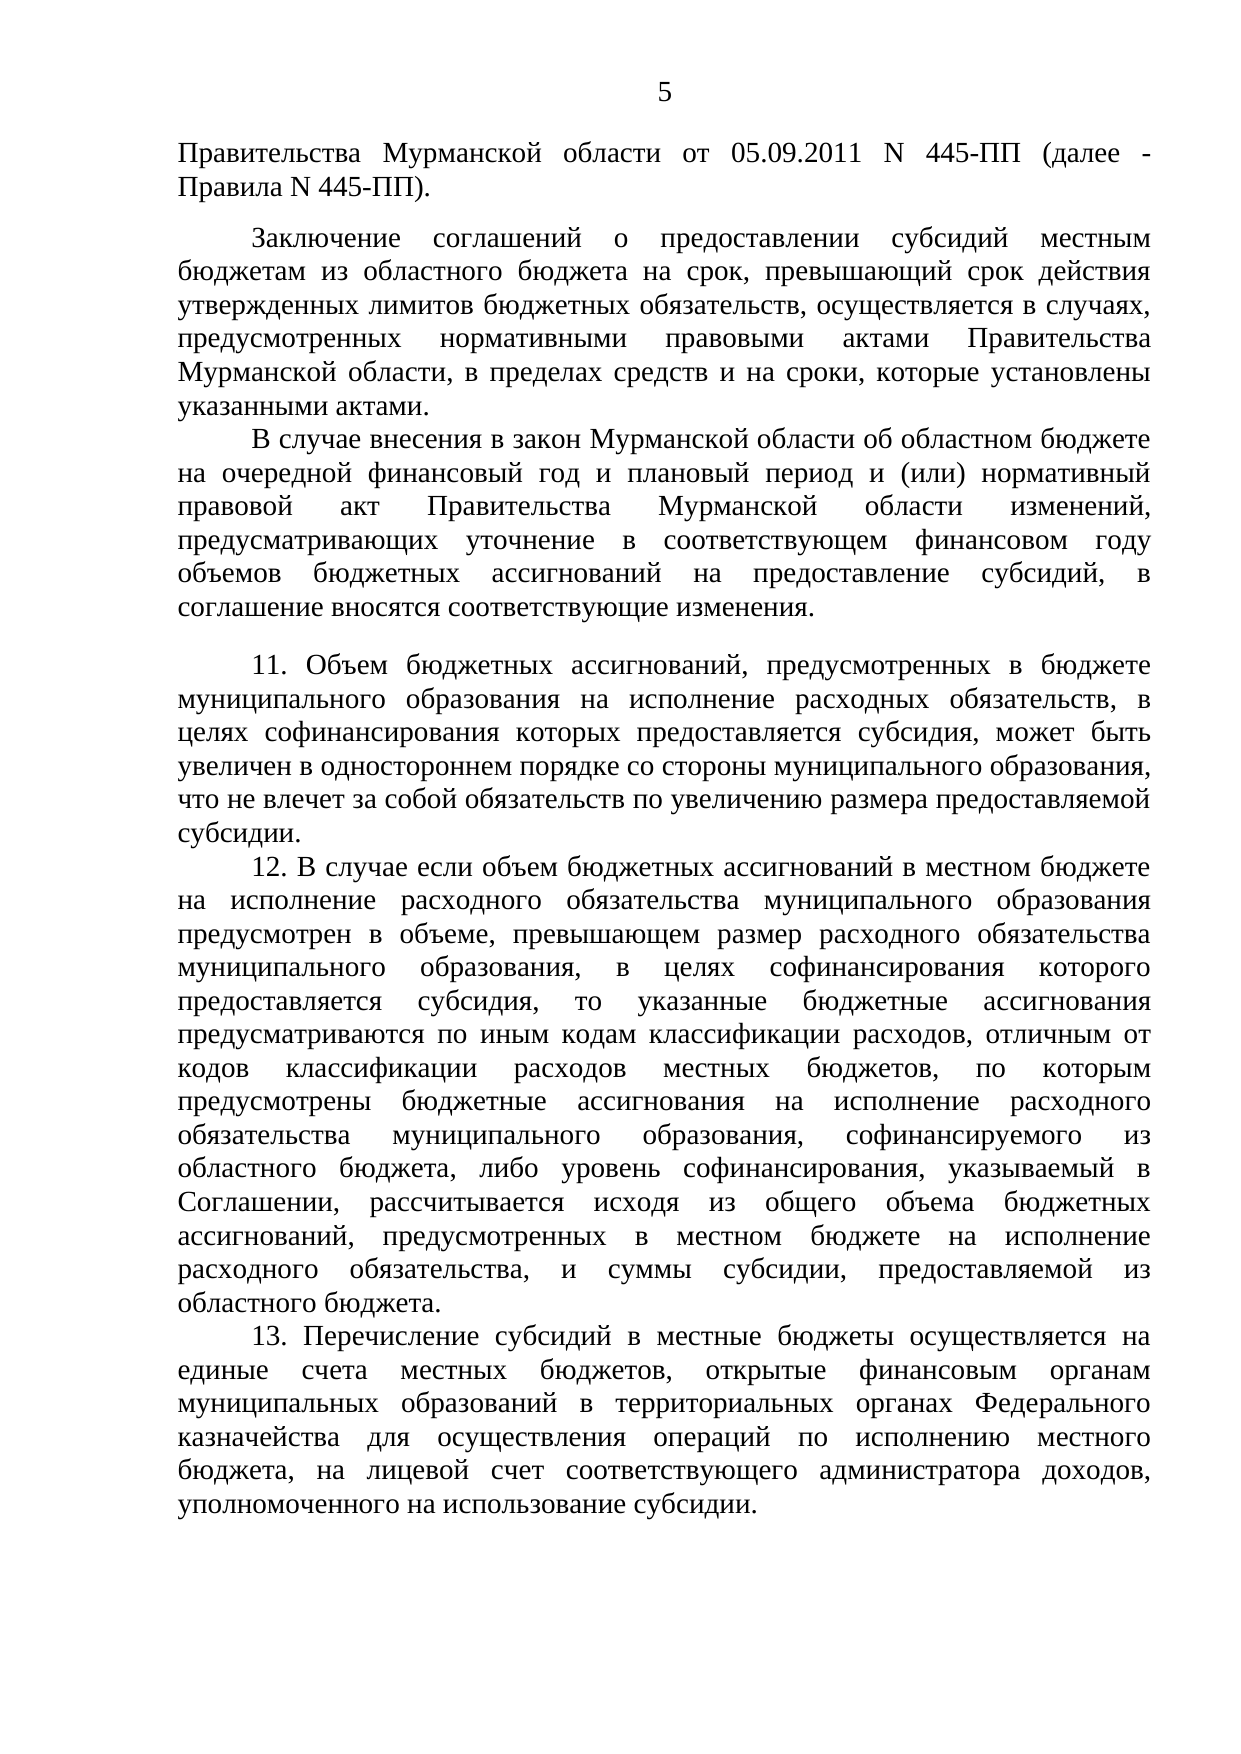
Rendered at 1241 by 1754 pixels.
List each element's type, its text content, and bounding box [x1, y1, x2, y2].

text 13. Перечисление субсидий в местные бюджеты осуществляется на единые счета местных бюджетов, открытые финансовым органам муниципальных образований в территориальных органах Федерального казначейства для осуществления операций по исполнению местного бюджета, на лицевой счет соответствующего администратора доходов, уполномоченного на использование субсидии. [177, 1318, 1152, 1519]
text 12. В случае если объем бюджетных ассигнований в местном бюджете на исполнение расходного обязательства муниципального образования предусмотрен в объеме, превышающем размер расходного обязательства муниципального образования, в целях софинансирования которого предоставляется субсидия, то указанные бюджетные ассигнования предусматриваются по иным кодам классификации расходов, отличным от кодов классификации расходов местных бюджетов, по которым предусмотрены бюджетные ассигнования на исполнение расходного обязательства муниципального образования, софинансируемого из областного бюджета, либо уровень софинансирования, указываемый в Соглашении, рассчитывается исходя из общего объема бюджетных ассигнований, предусмотренных в местном бюджете на исполнение расходного обязательства, и суммы субсидии, предоставляемой из областного бюджета. [177, 849, 1152, 1318]
text Заключение соглашений о предоставлении субсидий местным бюджетам из областного бюджета на срок, превышающий срок действия утвержденных лимитов бюджетных обязательств, осуществляется в случаях, предусмотренных нормативными правовыми актами Правительства Мурманской области, в пределах средств и на сроки, которые установлены указанными актами. [177, 220, 1152, 421]
text 11. Объем бюджетных ассигнований, предусмотренных в бюджете муниципального образования на исполнение расходных обязательств, в целях софинансирования которых предоставляется субсидия, может быть увеличен в одностороннем порядке со стороны муниципального образования, что не влечет за собой обязательств по увеличению размера предоставляемой субсидии. [177, 647, 1152, 849]
text В случае внесения в закон Мурманской области об областном бюджете на очередной финансовый год и плановый период и (или) нормативный правовой акт Правительства Мурманской области изменений, предусматривающих уточнение в соответствующем финансовом году объемов бюджетных ассигнований на предоставление субсидий, в соглашение вносятся соответствующие изменения. [177, 421, 1152, 622]
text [177, 135, 1152, 202]
